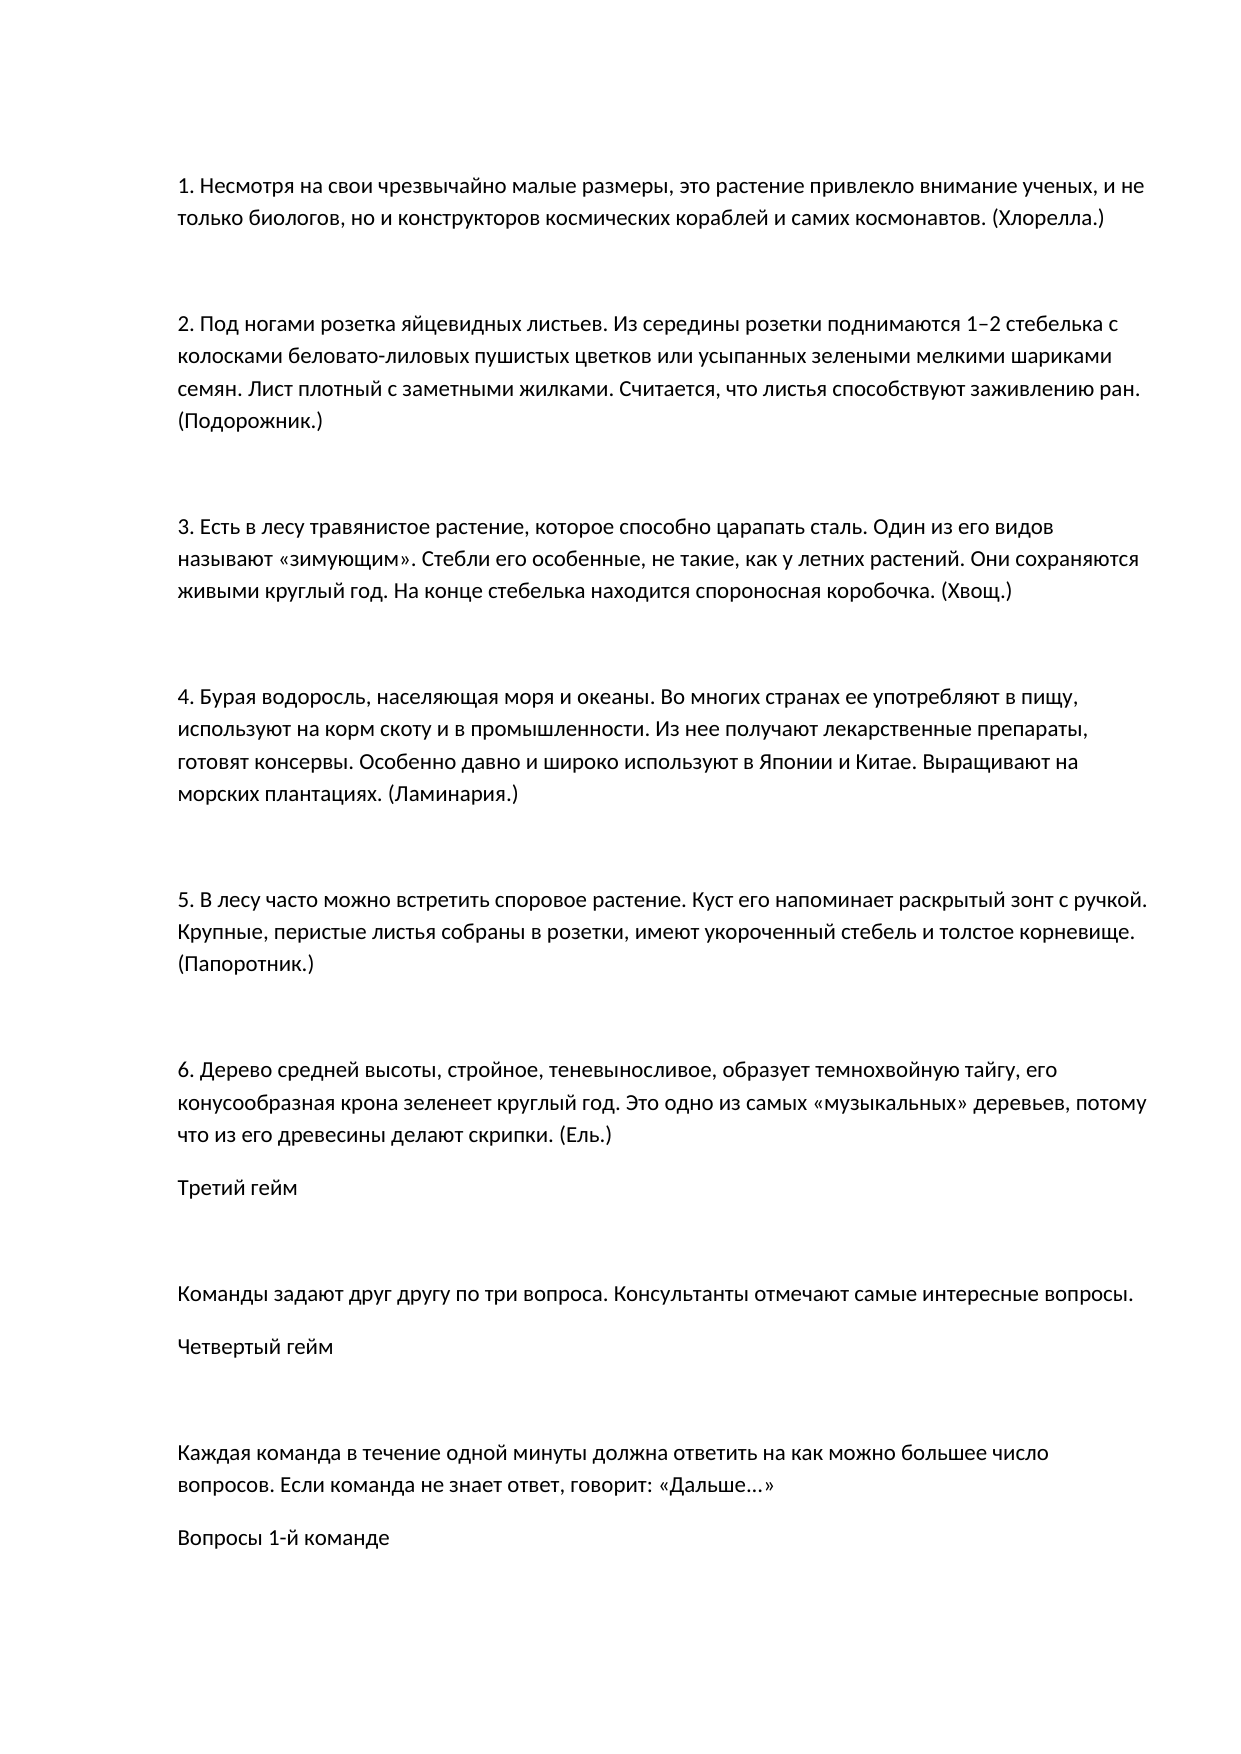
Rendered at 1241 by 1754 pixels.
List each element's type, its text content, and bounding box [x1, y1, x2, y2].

text 1. Несмотря на свои чрезвычайно малые размеры, это растение привлекло внимание ученых, и не только биологов, но и конструкторов космических кораблей и самих космонавтов. (Хлорелла.) [177, 171, 1152, 231]
text 6. Дерево средней высоты, стройное, теневыносливое, образует темнохвойную тайгу, его конусообразная крона зеленеет круглый год. Это одно из самых «музыкальных» деревьев, потому что из его древесины делают скрипки. (Ель.) [177, 1055, 1152, 1148]
text Вопросы 1-й команде [177, 1523, 1152, 1551]
text 4. Бурая водоросль, населяющая моря и океаны. Во многих странах ее употребляют в пищу, используют на корм скоту и в промышленности. Из нее получают лекарственные препараты, готовят консервы. Особенно давно и широко используют в Японии и Китае. Выращивают на морских плантациях. (Ламинария.) [177, 682, 1152, 807]
text Команды задают друг другу по три вопроса. Консультанты отмечают самые интересные вопросы. [177, 1279, 1152, 1307]
text Четвертый гейм [177, 1332, 1152, 1360]
text 2. Под ногами розетка яйцевидных листьев. Из середины розетки поднимаются 1–2 стебелька с колосками беловато-лиловых пушистых цветков или усыпанных зелеными мелкими шариками семян. Лист плотный с заметными жилками. Считается, что листья способствуют заживлению ран. (Подорожник.) [177, 309, 1152, 434]
text 5. В лесу часто можно встретить споровое растение. Куст его напоминает раскрытый зонт с ручкой. Крупные, перистые листья собраны в розетки, имеют укороченный стебель и толстое корневище. (Папоротник.) [177, 885, 1152, 977]
text Каждая команда в течение одной минуты должна ответить на как можно большее число вопросов. Если команда не знает ответ, говорит: «Дальше...» [177, 1438, 1152, 1498]
text 3. Есть в лесу травянистое растение, которое способно царапать сталь. Один из его видов называют «зимующим». Стебли его особенные, не такие, как у летних растений. Они сохраняются живыми круглый год. На конце стебелька находится спороносная коробочка. (Хвощ.) [177, 512, 1152, 604]
text Третий гейм [177, 1173, 1152, 1201]
